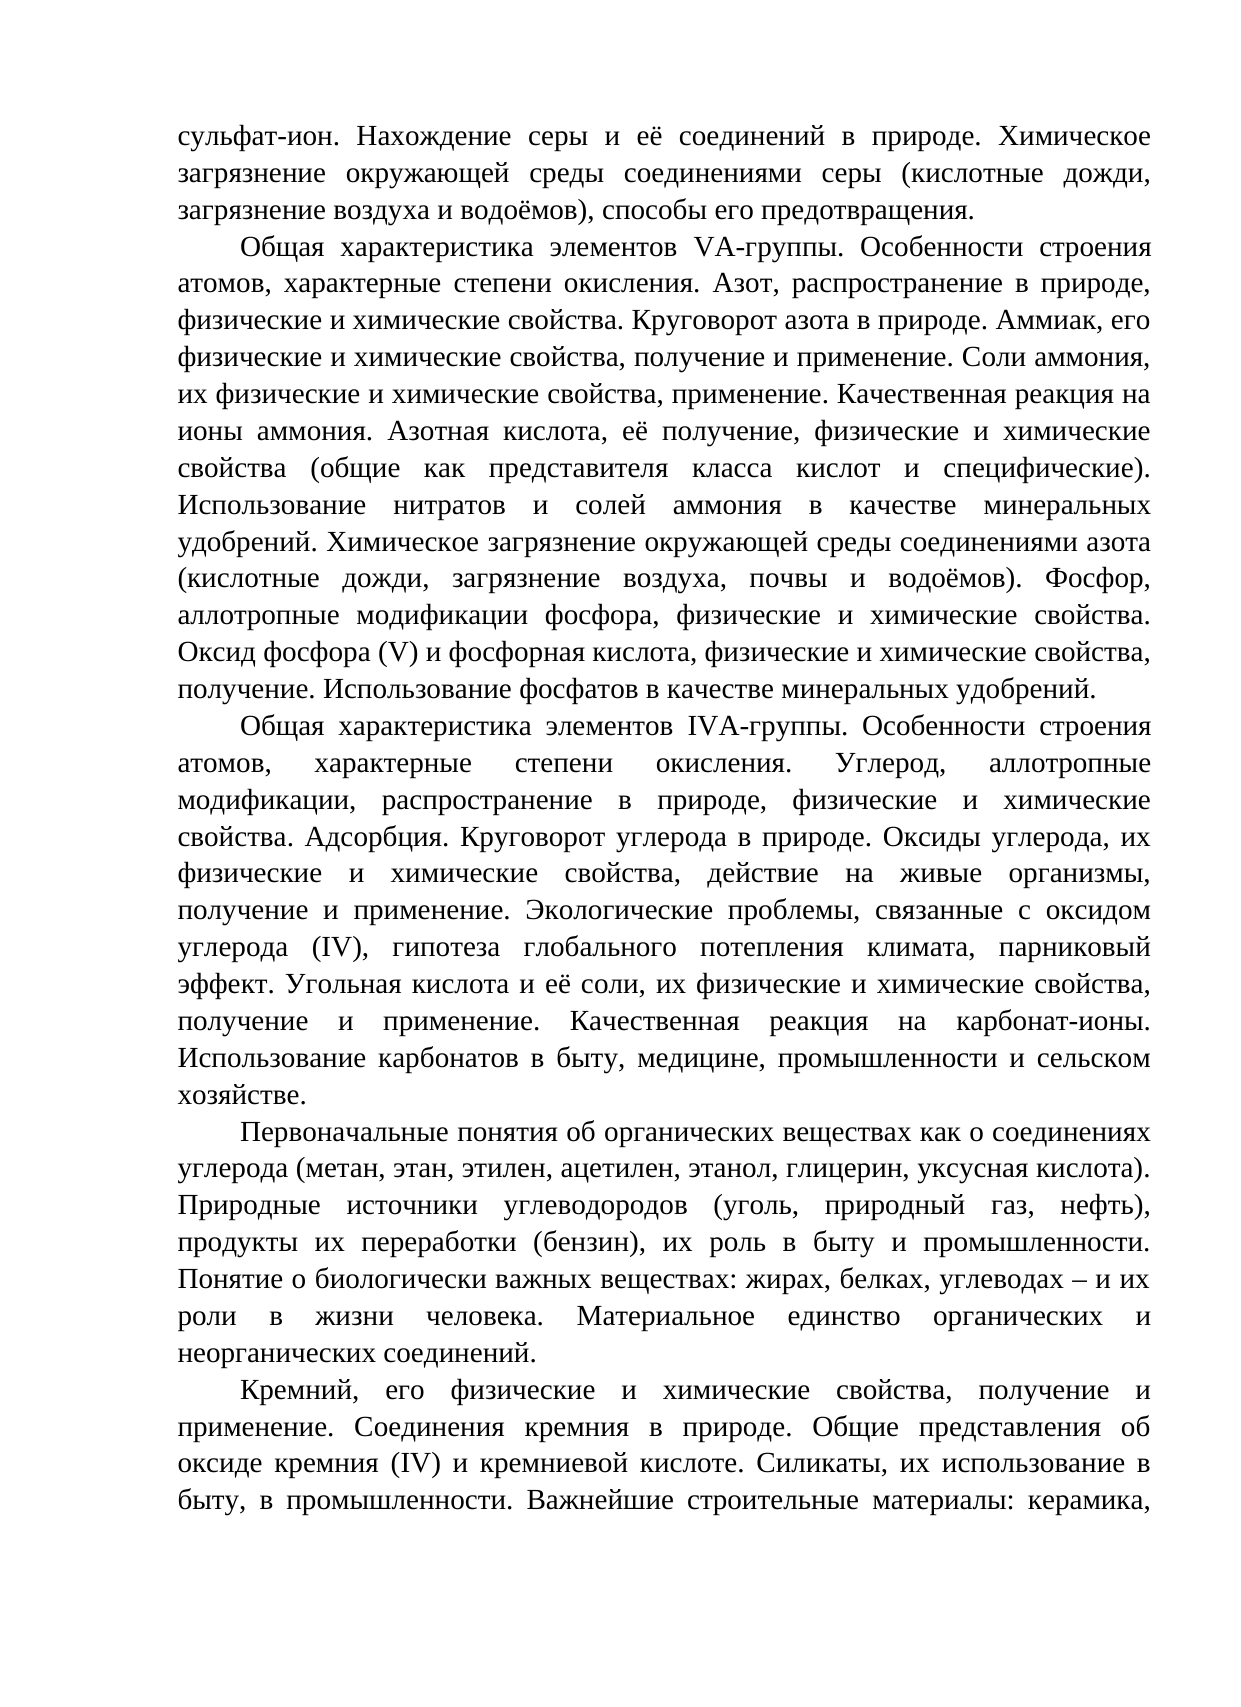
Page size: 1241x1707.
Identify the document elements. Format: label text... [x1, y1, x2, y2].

text Первоначальные понятия об органических веществах как о соединениях углерода (метан, этан, этилен, ацетилен, этанол, глицерин, уксусная кислота). Природные источники углеводородов (уголь, природный газ, нефть), продукты их переработки (бензин), их роль в быту и промышленности. Понятие о биологически важных веществах: жирах, белках, углеводах – и их роли в жизни человека. Материальное единство органических и неорганических соединений. [177, 1114, 1152, 1368]
text Общая характеристика элементов VА-группы. Особенности строения атомов, характерные степени окисления. Азот, распространение в природе, физические и химические свойства. Круговорот азота в природе. Аммиак, его физические и химические свойства, получение и применение. Соли аммония, их физические и химические свойства, применение. Качественная реакция на ионы аммония. Азотная кислота, её получение, физические и химические свойства (общие как представителя класса кислот и специфические). Использование нитратов и солей аммония в качестве минеральных удобрений. Химическое загрязнение окружающей среды соединениями азота (кислотные дожди, загрязнение воздуха, почвы и водоёмов). Фосфор, аллотропные модификации фосфора, физические и химические свойства. Оксид фосфора (V) и фосфорная кислота, физические и химические свойства, получение. Использование фосфатов в качестве минеральных удобрений. [177, 229, 1152, 705]
text Общая характеристика элементов IVА-группы. Особенности строения атомов, характерные степени окисления. Углерод, аллотропные модификации, распространение в природе, физические и химические свойства. Адсорбция. Круговорот углерода в природе. Оксиды углерода, их физические и химические свойства, действие на живые организмы, получение и применение. Экологические проблемы, связанные с оксидом углерода (IV), гипотеза глобального потепления климата, парниковый эффект. Угольная кислота и её соли, их физические и химические свойства, получение и применение. Качественная реакция на карбонат-ионы. Использование карбонатов в быту, медицине, промышленности и сельском хозяйстве. [177, 708, 1152, 1110]
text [177, 1372, 1152, 1516]
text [177, 118, 1152, 225]
